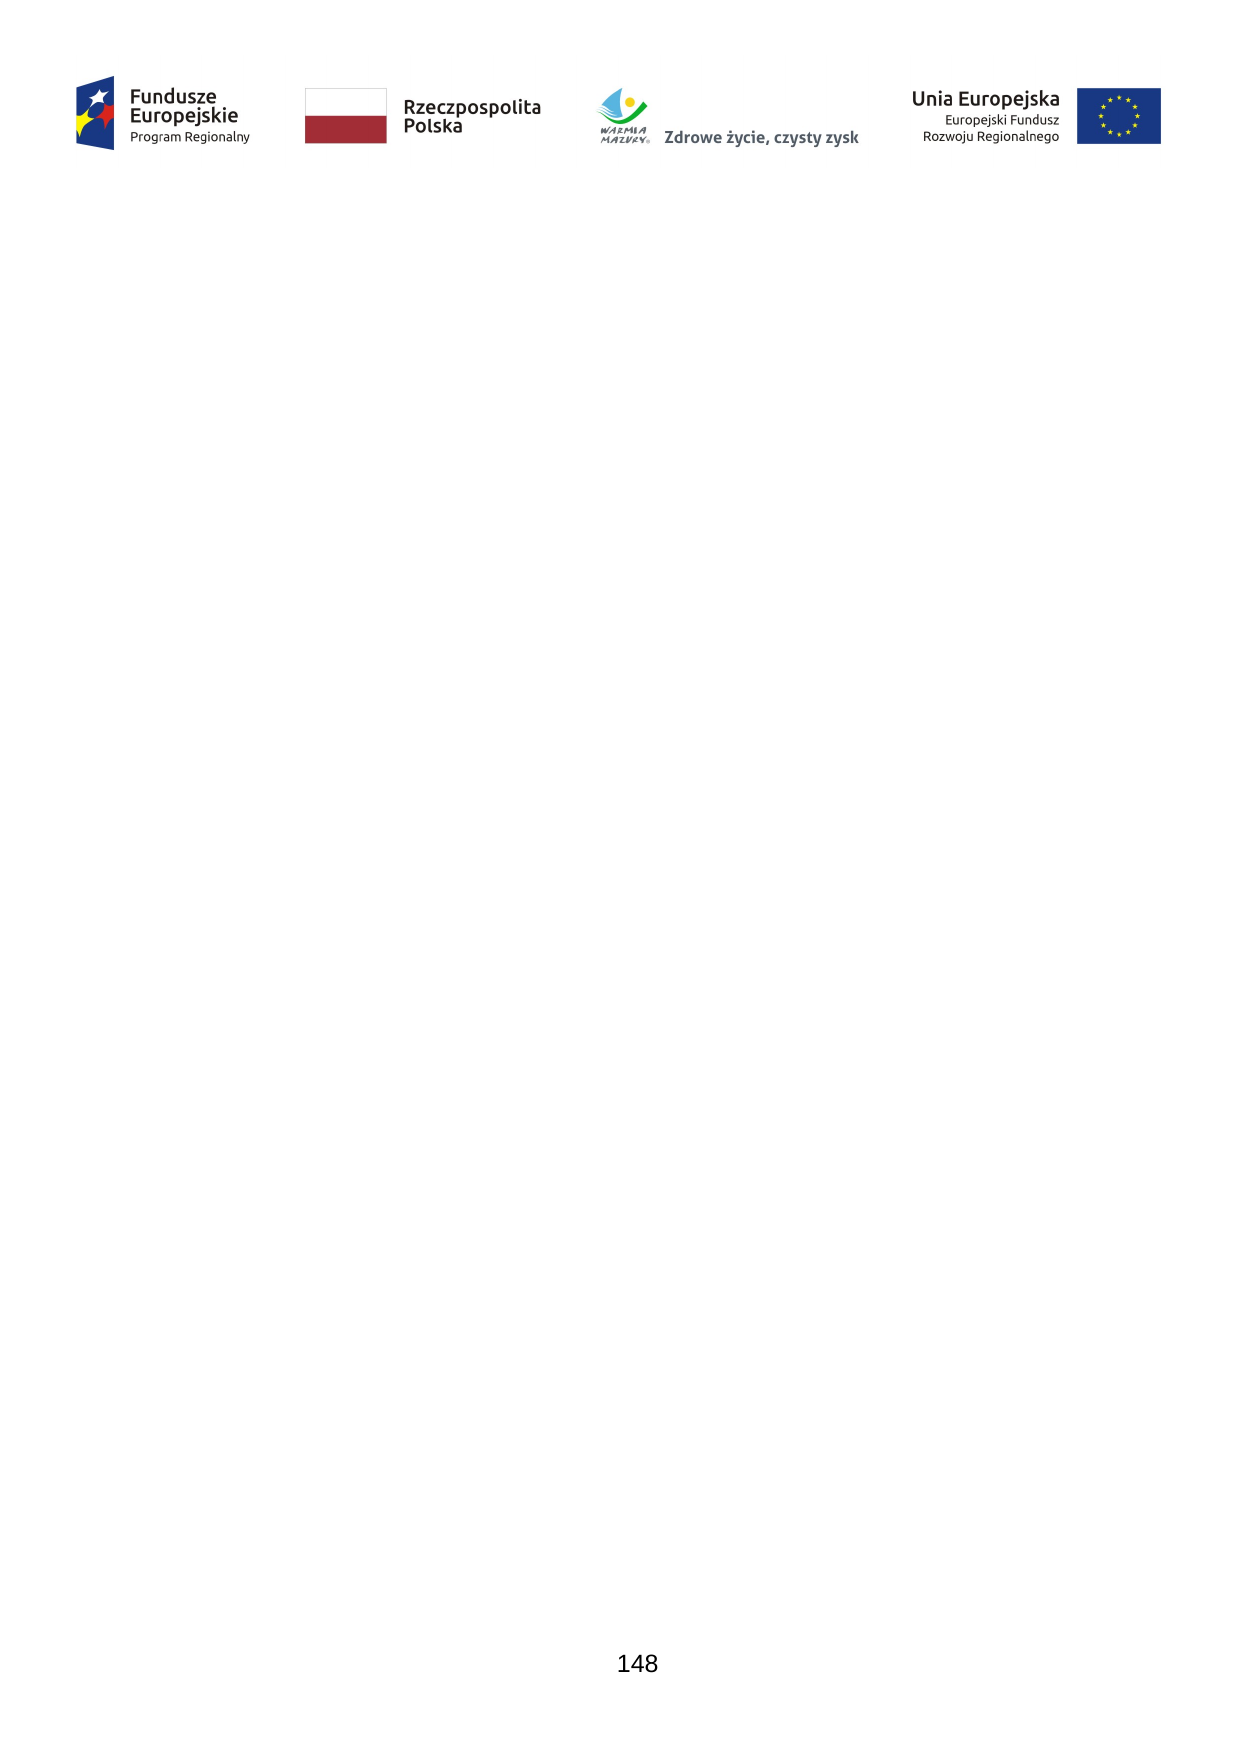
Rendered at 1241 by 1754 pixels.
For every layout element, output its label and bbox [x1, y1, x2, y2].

picture [35, 55, 1198, 168]
